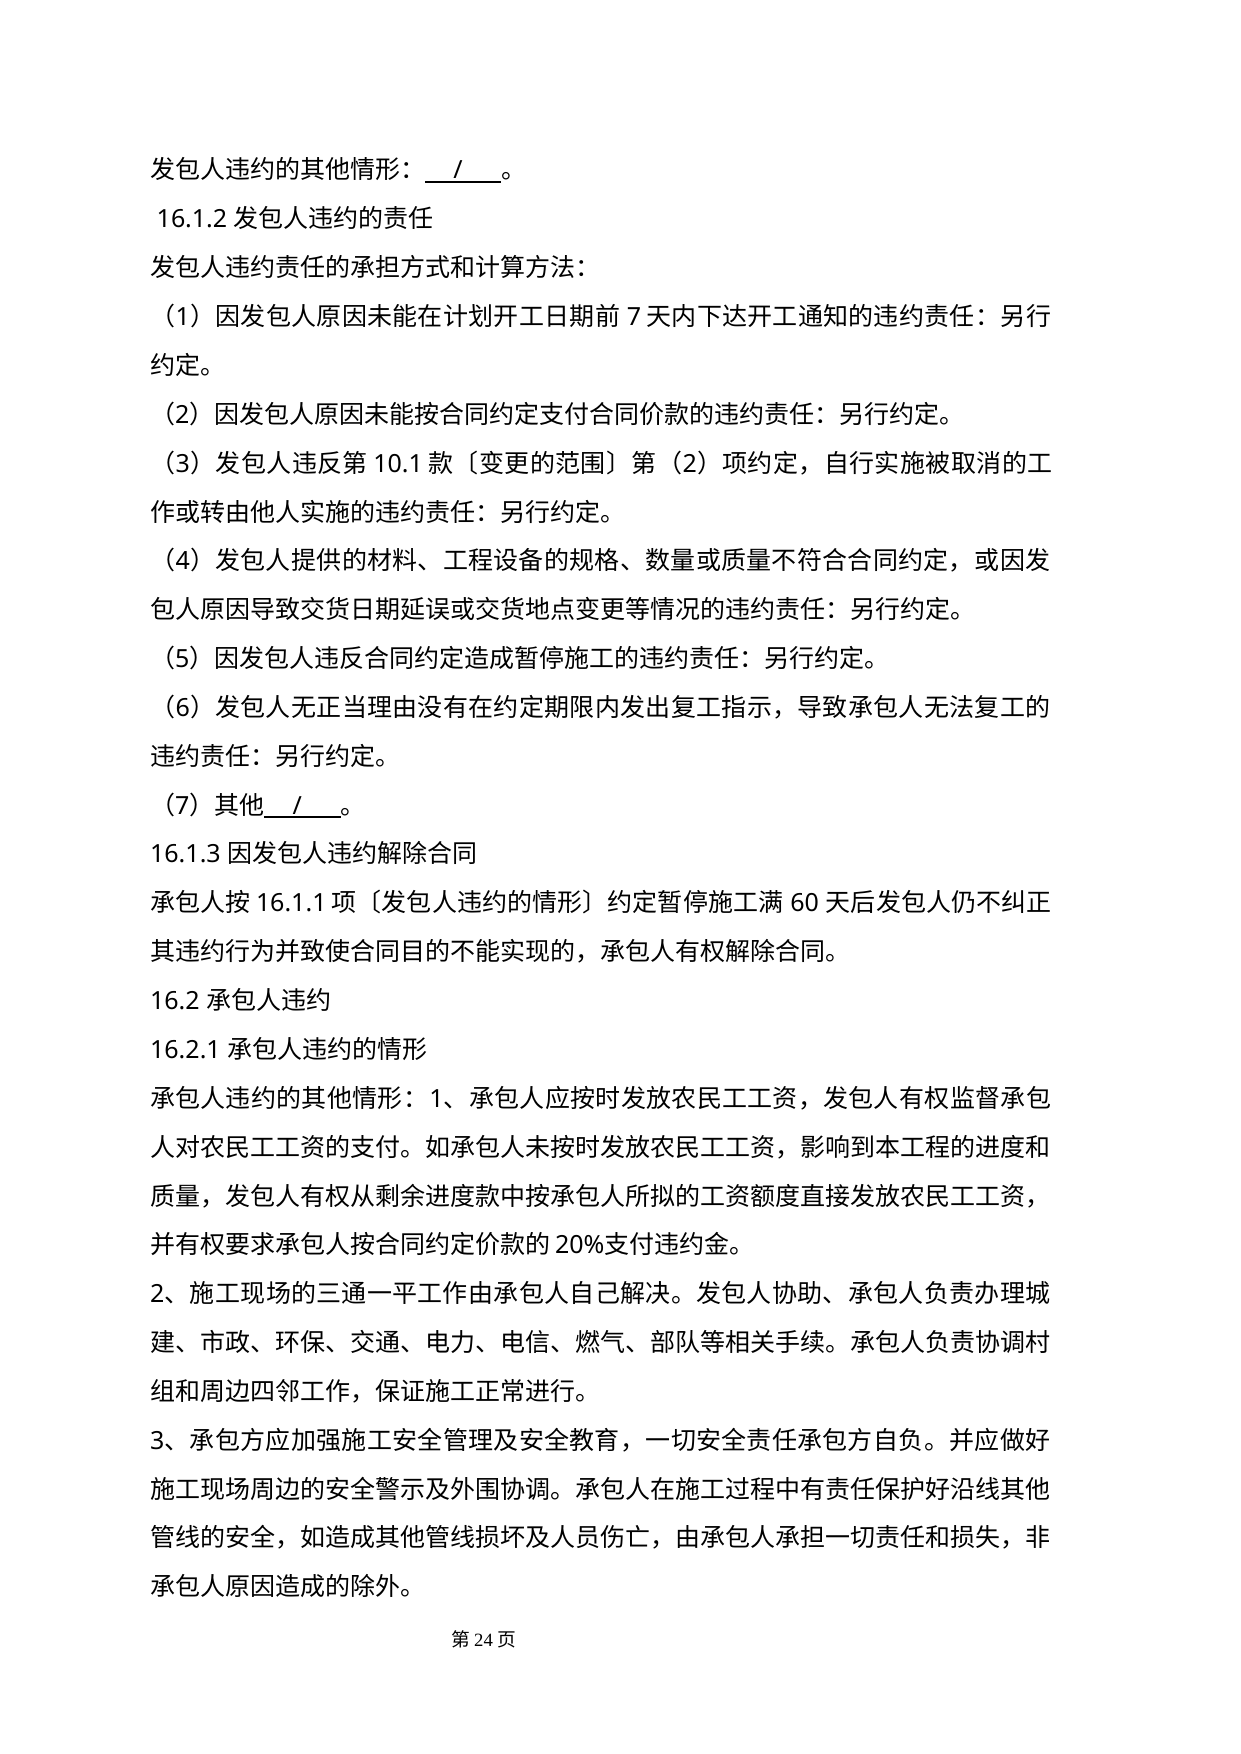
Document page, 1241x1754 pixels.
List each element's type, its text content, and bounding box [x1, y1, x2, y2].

text （1）因发包人原因未能在计划开工日期前7天内下达开工通知的违约责任：另行约定。 [150, 297, 1052, 382]
text 16.2.1 承包人违约的情形 [150, 1029, 1052, 1066]
text （5）因发包人违反合同约定造成暂停施工的违约责任：另行约定。 [150, 638, 1052, 675]
text 承包人违约的其他情形：1、承包人应按时发放农民工工资，发包人有权监督承包人对农民工工资的支付。如承包人未按时发放农民工工资，影响到本工程的进度和质量，发包人有权从剩余进度款中按承包人所拟的工资额度直接发放农民工工资，并有权要求承包人按合同约定价款的20%支付违约金。 [150, 1078, 1052, 1261]
text 3、承包方应加强施工安全管理及安全教育，一切安全责任承包方自负。并应做好施工现场周边的安全警示及外围协调。承包人在施工过程中有责任保护好沿线其他管线的安全，如造成其他管线损坏及人员伤亡，由承包人承担一切责任和损失，非承包人原因造成的除外。 [150, 1420, 1052, 1603]
text 发包人违约的其他情形： / 。 [150, 150, 1052, 186]
text （4）发包人提供的材料、工程设备的规格、数量或质量不符合合同约定，或因发包人原因导致交货日期延误或交货地点变更等情况的违约责任：另行约定。 [150, 541, 1052, 626]
text 16.1.2 发包人违约的责任 [150, 199, 1052, 235]
text 2、施工现场的三通一平工作由承包人自己解决。发包人协助、承包人负责办理城建、市政、环保、交通、电力、电信、燃气、部队等相关手续。承包人负责协调村组和周边四邻工作，保证施工正常进行。 [150, 1274, 1052, 1408]
text 16.1.3 因发包人违约解除合同 [150, 834, 1052, 870]
text （6）发包人无正当理由没有在约定期限内发出复工指示，导致承包人无法复工的违约责任：另行约定。 [150, 687, 1052, 772]
text 16.2 承包人违约 [150, 981, 1052, 1017]
text 承包人按16.1.1项〔发包人违约的情形〕约定暂停施工满60 天后发包人仍不纠正其违约行为并致使合同目的不能实现的，承包人有权解除合同。 [150, 883, 1052, 968]
text （3）发包人违反第10.1款〔变更的范围〕第（2）项约定，自行实施被取消的工作或转由他人实施的违约责任：另行约定。 [150, 443, 1052, 528]
text 发包人违约责任的承担方式和计算方法： [150, 248, 1052, 284]
text （7）其他 / 。 [150, 785, 1052, 821]
text （2）因发包人原因未能按合同约定支付合同价款的违约责任：另行约定。 [150, 394, 1052, 431]
